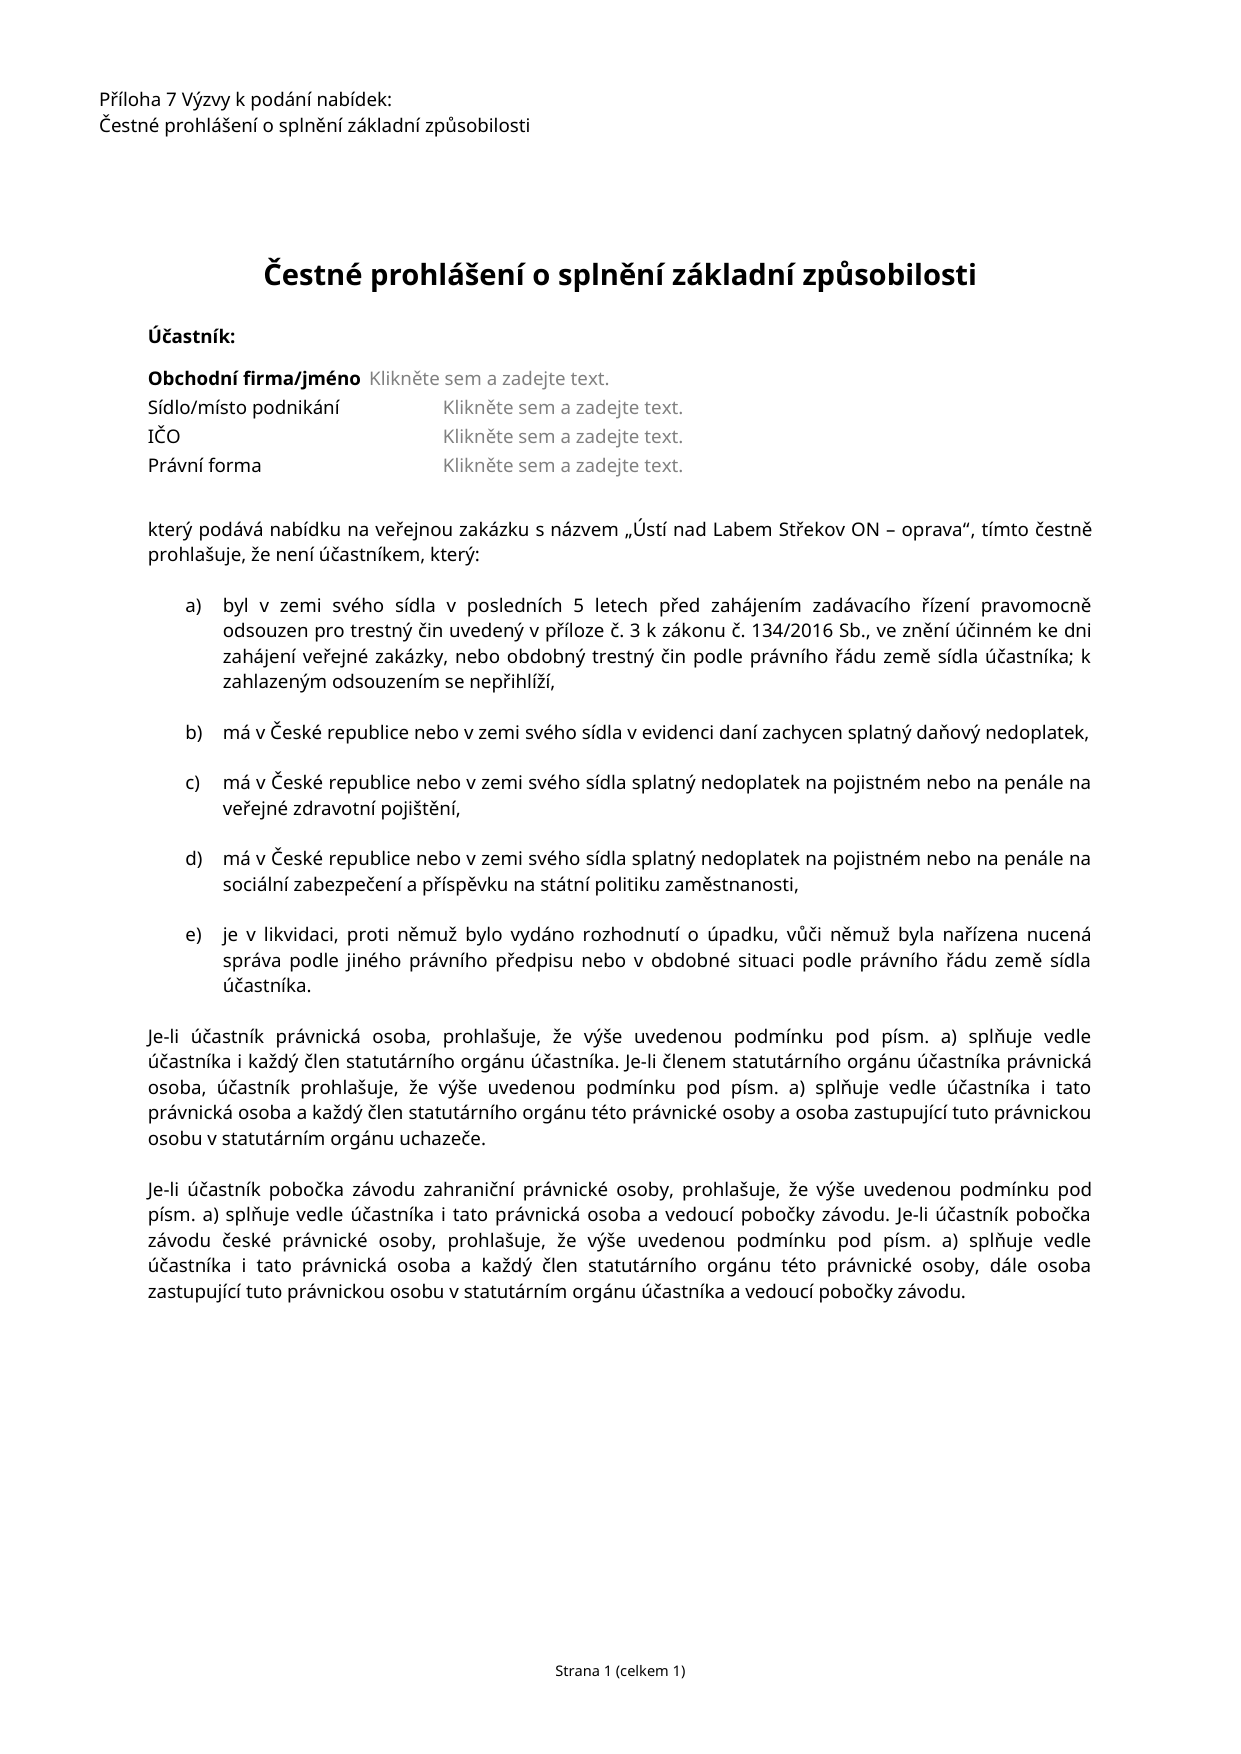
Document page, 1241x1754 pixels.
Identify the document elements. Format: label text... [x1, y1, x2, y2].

list je v likvidaci, proti němuž bylo vydáno rozhodnutí o úpadku, vůči němuž byla nařízena nucená správa podle jiného právního předpisu nebo v obdobné situaci podle právního řádu země sídla účastníka. [185, 922, 1093, 998]
text Právní forma [148, 449, 1093, 478]
list má v České republice nebo v zemi svého sídla splatný nedoplatek na pojistném nebo na penále na sociální zabezpečení a příspěvku na státní politiku zaměstnanosti, [185, 846, 1093, 897]
text Sídlo/místo podnikání [148, 391, 1093, 420]
text Obchodní firma/jméno [148, 362, 1093, 391]
text Je-li účastník právnická osoba, prohlašuje, že výše uvedenou podmínku pod písm. a) splňuje vedle účastníka i každý člen statutárního orgánu účastníka. Je-li členem statutárního orgánu účastníka právnická osoba, účastník prohlašuje, že výše uvedenou podmínku pod písm. a) splňuje vedle účastníka i tato právnická osoba a každý člen statutárního orgánu této právnické osoby a osoba zastupující tuto právnickou osobu v statutárním orgánu uchazeče. [148, 1023, 1093, 1151]
text Účastník: [148, 318, 1093, 349]
text který podává nabídku na veřejnou zakázku s názvem „Ústí nad Labem Střekov ON – oprava“, tímto čestně prohlašuje, že není účastníkem, který: [148, 516, 1093, 567]
list má v České republice nebo v zemi svého sídla splatný nedoplatek na pojistném nebo na penále na veřejné zdravotní pojištění, [185, 769, 1093, 821]
list má v České republice nebo v zemi svého sídla v evidenci daní zachycen splatný daňový nedoplatek, [185, 719, 1093, 744]
text IČO [148, 420, 1093, 449]
text Je-li účastník pobočka závodu zahraniční právnické osoby, prohlašuje, že výše uvedenou podmínku pod písm. a) splňuje vedle účastníka i tato právnická osoba a vedoucí pobočky závodu. Je-li účastník pobočka závodu české právnické osoby, prohlašuje, že výše uvedenou podmínku pod písm. a) splňuje vedle účastníka i tato právnická osoba a každý člen statutárního orgánu této právnické osoby, dále osoba zastupující tuto právnickou osobu v statutárním orgánu účastníka a vedoucí pobočky závodu. [148, 1176, 1093, 1304]
list byl v zemi svého sídla v posledních 5 letech před zahájením zadávacího řízení pravomocně odsouzen pro trestný čin uvedený v příloze č. 3 k zákonu č. 134/2016 Sb., ve znění účinném ke dni zahájení veřejné zakázky, nebo obdobný trestný čin podle právního řádu země sídla účastníka; k zahlazeným odsouzením se nepřihlíží, [185, 592, 1093, 694]
title Čestné prohlášení o splnění základní způsobilosti [148, 254, 1093, 293]
